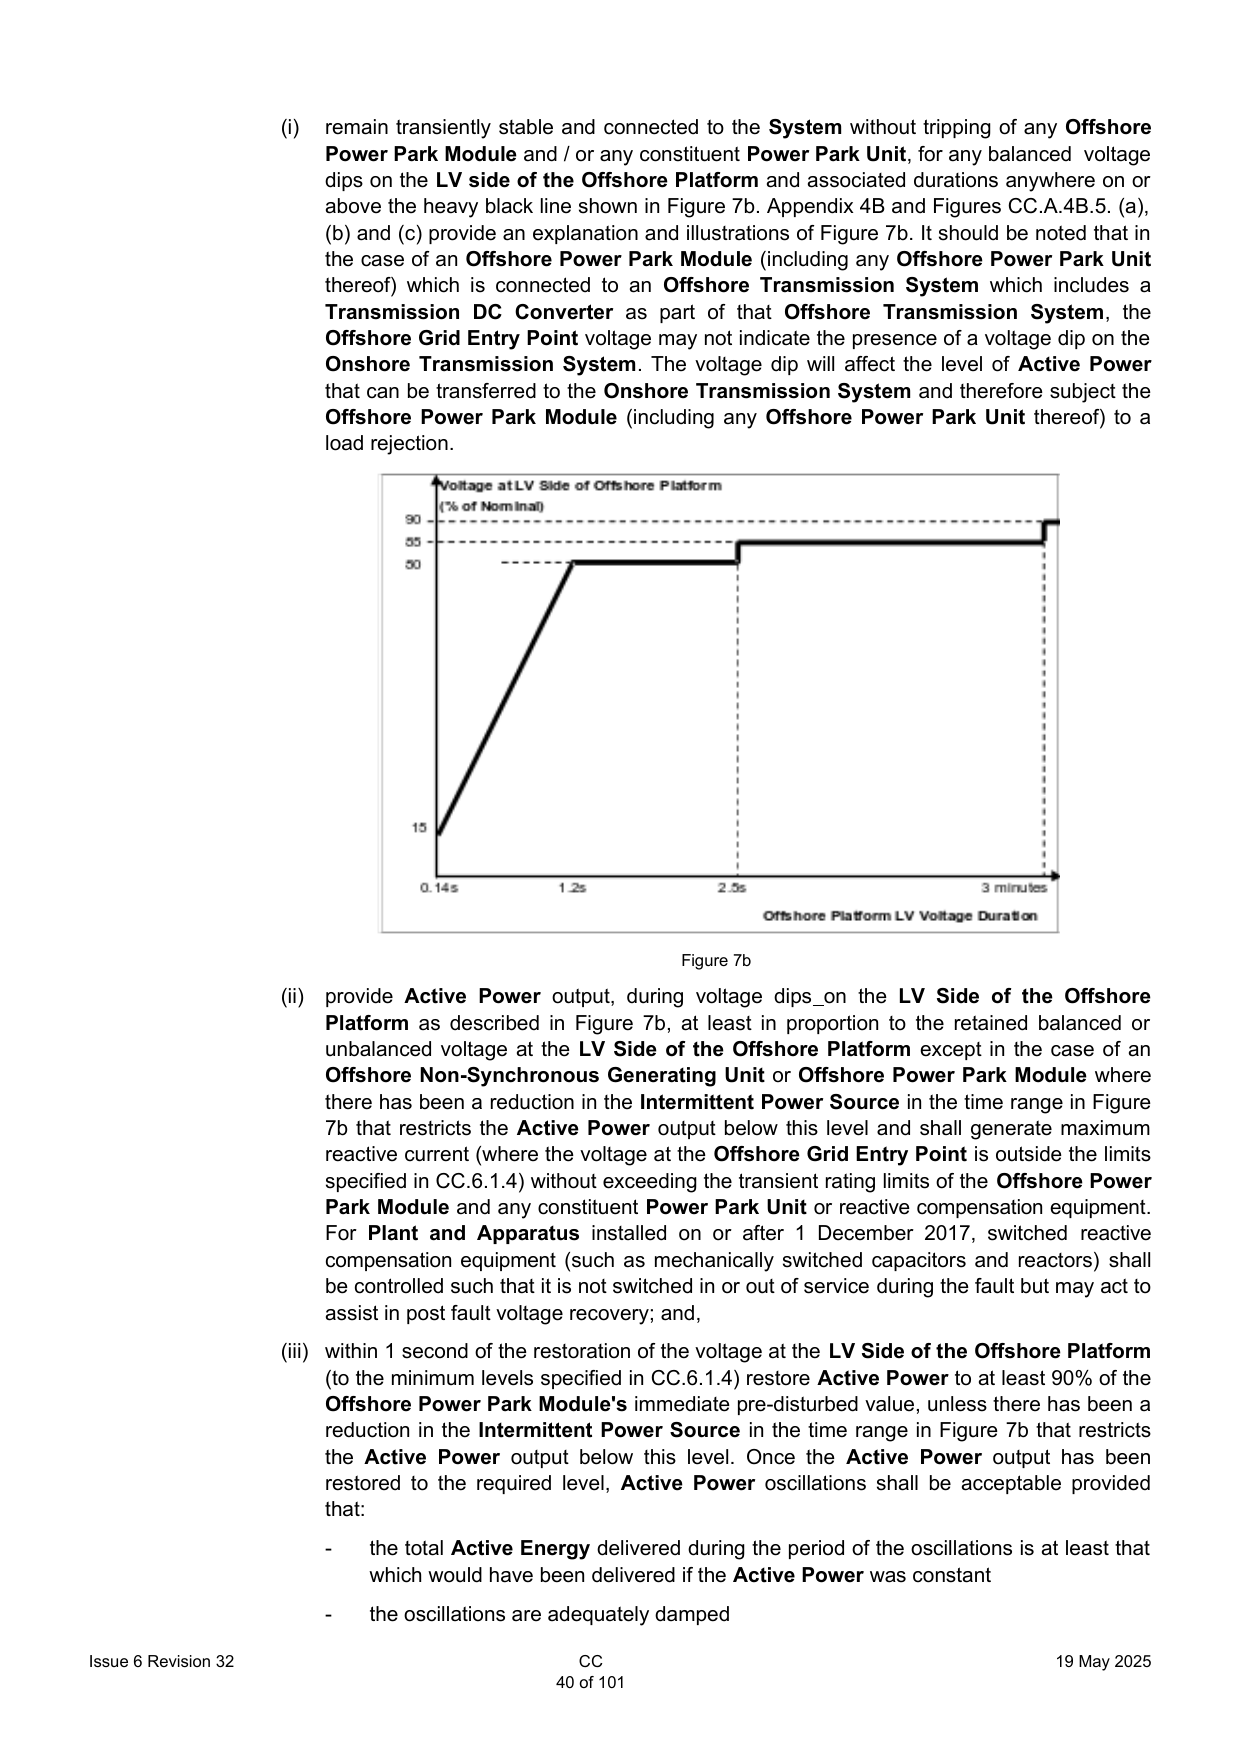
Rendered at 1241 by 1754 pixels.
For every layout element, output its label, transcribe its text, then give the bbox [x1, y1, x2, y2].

text - the oscillations are adequately damped [325, 1601, 1152, 1625]
text - the total Active Energy delivered during the period of the oscillations is at least that which would have been delivered if the Active Power was constant [325, 1536, 1152, 1586]
text (ii) provide Active Power output, during voltage dips on the LV Side of the Offshore Platform as described in Figure 7b, at least in proportion to the retained balanced or unbalanced voltage at the LV Side of the Offshore Platform except in the case of an Offshore Non-Synchronous Generating Unit or Offshore Power Park Module where there has been a reduction in the Intermittent Power Source in the time range in Figure 7b that restricts the Active Power output below this level and shall generate maximum reactive current (where the voltage at the Offshore Grid Entry Point is outside the limits specified in CC.6.1.4) without exceeding the transient rating limits of the Offshore Power Park Module and any constituent Power Park Unit or reactive compensation equipment. For Plant and Apparatus installed on or after 1 December 2017, switched reactive compensation equipment (such as mechanically switched capacitors and reactors) shall be controlled such that it is not switched in or out of service during the fault but may act to assist in post fault voltage recovery; and, [281, 984, 1152, 1324]
text Figure 7b [281, 951, 1152, 970]
text (iii) within 1 second of the restoration of the voltage at the LV Side of the Offshore Platform (to the minimum levels specified in CC.6.1.4) restore Active Power to at least 90% of the Offshore Power Park Module's immediate pre-disturbed value, unless there has been a reduction in the Intermittent Power Source in the time range in Figure 7b that restricts the Active Power output below this level. Once the Active Power output has been restored to the required level, Active Power oscillations shall be acceptable provided that: [281, 1339, 1152, 1521]
text (i) remain transiently stable and connected to the System without tripping of any Offshore Power Park Module and / or any constituent Power Park Unit, for any balanced voltage dips on the LV side of the Offshore Platform and associated durations anywhere on or above the heavy black line shown in Figure 7b. Appendix 4B and Figures CC.A.4B.5. (a), (b) and (c) provide an explanation and illustrations of Figure 7b. It should be noted that in the case of an Offshore Power Park Module (including any Offshore Power Park Unit thereof) which is connected to an Offshore Transmission System which includes a Transmission DC Converter as part of that Offshore Transmission System, the Offshore Grid Entry Point voltage may not indicate the presence of a voltage dip on the Onshore Transmission System. The voltage dip will affect the level of Active Power that can be transferred to the Onshore Transmission System and therefore subject the Offshore Power Park Module (including any Offshore Power Park Unit thereof) to a load rejection. [281, 115, 1152, 455]
